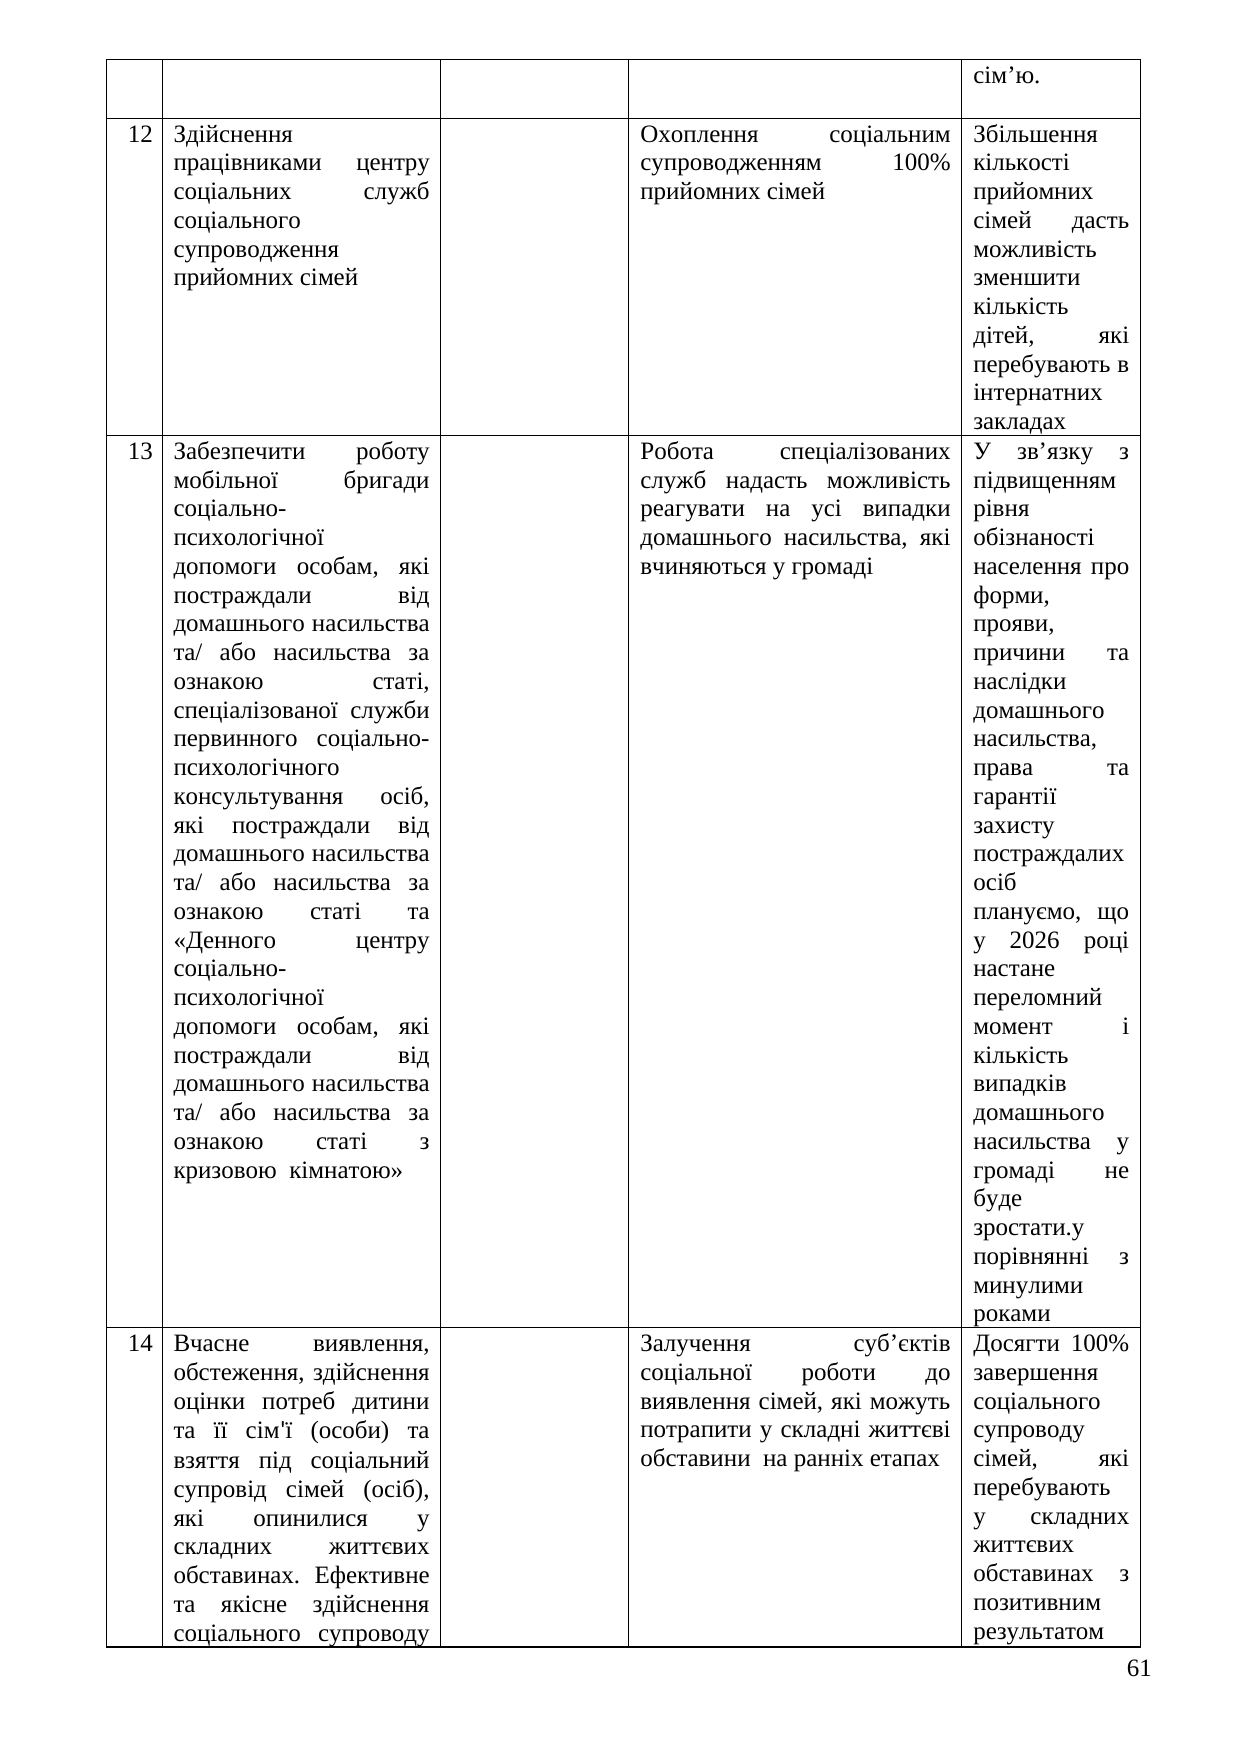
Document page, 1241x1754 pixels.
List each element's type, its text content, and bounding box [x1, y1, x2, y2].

table_cell 11 [107, 60, 162, 118]
table_cell Охоплення соціальним супроводженням 100% прийомних сімей [629, 119, 961, 435]
table_cell Здійснення працівниками центру соціальних служб соціального супроводження прийомних сімей [163, 119, 440, 435]
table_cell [962, 60, 1140, 118]
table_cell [629, 60, 961, 118]
table_cell 13 [107, 436, 162, 1327]
table_cell У зв’язку з підвищенням рівня обізнаності населення про форми, прояви, причини та наслідки домашнього насильства, права та гарантії захисту постраждалих осіб плануємо, що у 2026 році настане переломний момент і кількість випадків домашнього насильства у громаді не буде зростати.у порівнянні з минулими роками [962, 436, 1140, 1327]
table_cell 12 [107, 119, 162, 435]
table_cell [962, 1328, 1140, 1646]
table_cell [163, 60, 440, 118]
table_cell Збільшення кількості прийомних сімей дасть можливість зменшити кількість дітей, які перебувають в інтернатних закладах [962, 119, 1140, 435]
table_cell [441, 119, 628, 435]
table_cell [441, 1328, 628, 1646]
table_cell [441, 436, 628, 1327]
table_cell Забезпечити роботу мобільної бригади соціально-психологічної допомоги особам, які постраждали від домашнього насильства та/ або насильства за ознакою статі, спеціалізованої служби первинного соціально-психологічного консультування осіб, які постраждали від домашнього насильства та/ або насильства за ознакою статі та «Денного центру соціально-психологічної допомоги особам, які постраждали від домашнього насильства та/ або насильства за ознакою статі з кризовою кімнатою» [163, 436, 440, 1327]
table_cell 14 [107, 1328, 162, 1646]
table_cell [163, 1328, 440, 1646]
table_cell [441, 60, 628, 118]
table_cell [629, 1328, 961, 1646]
table_cell Робота спеціалізованих служб надасть можливість реагувати на усі випадки домашнього насильства, які вчиняються у громаді [629, 436, 961, 1327]
